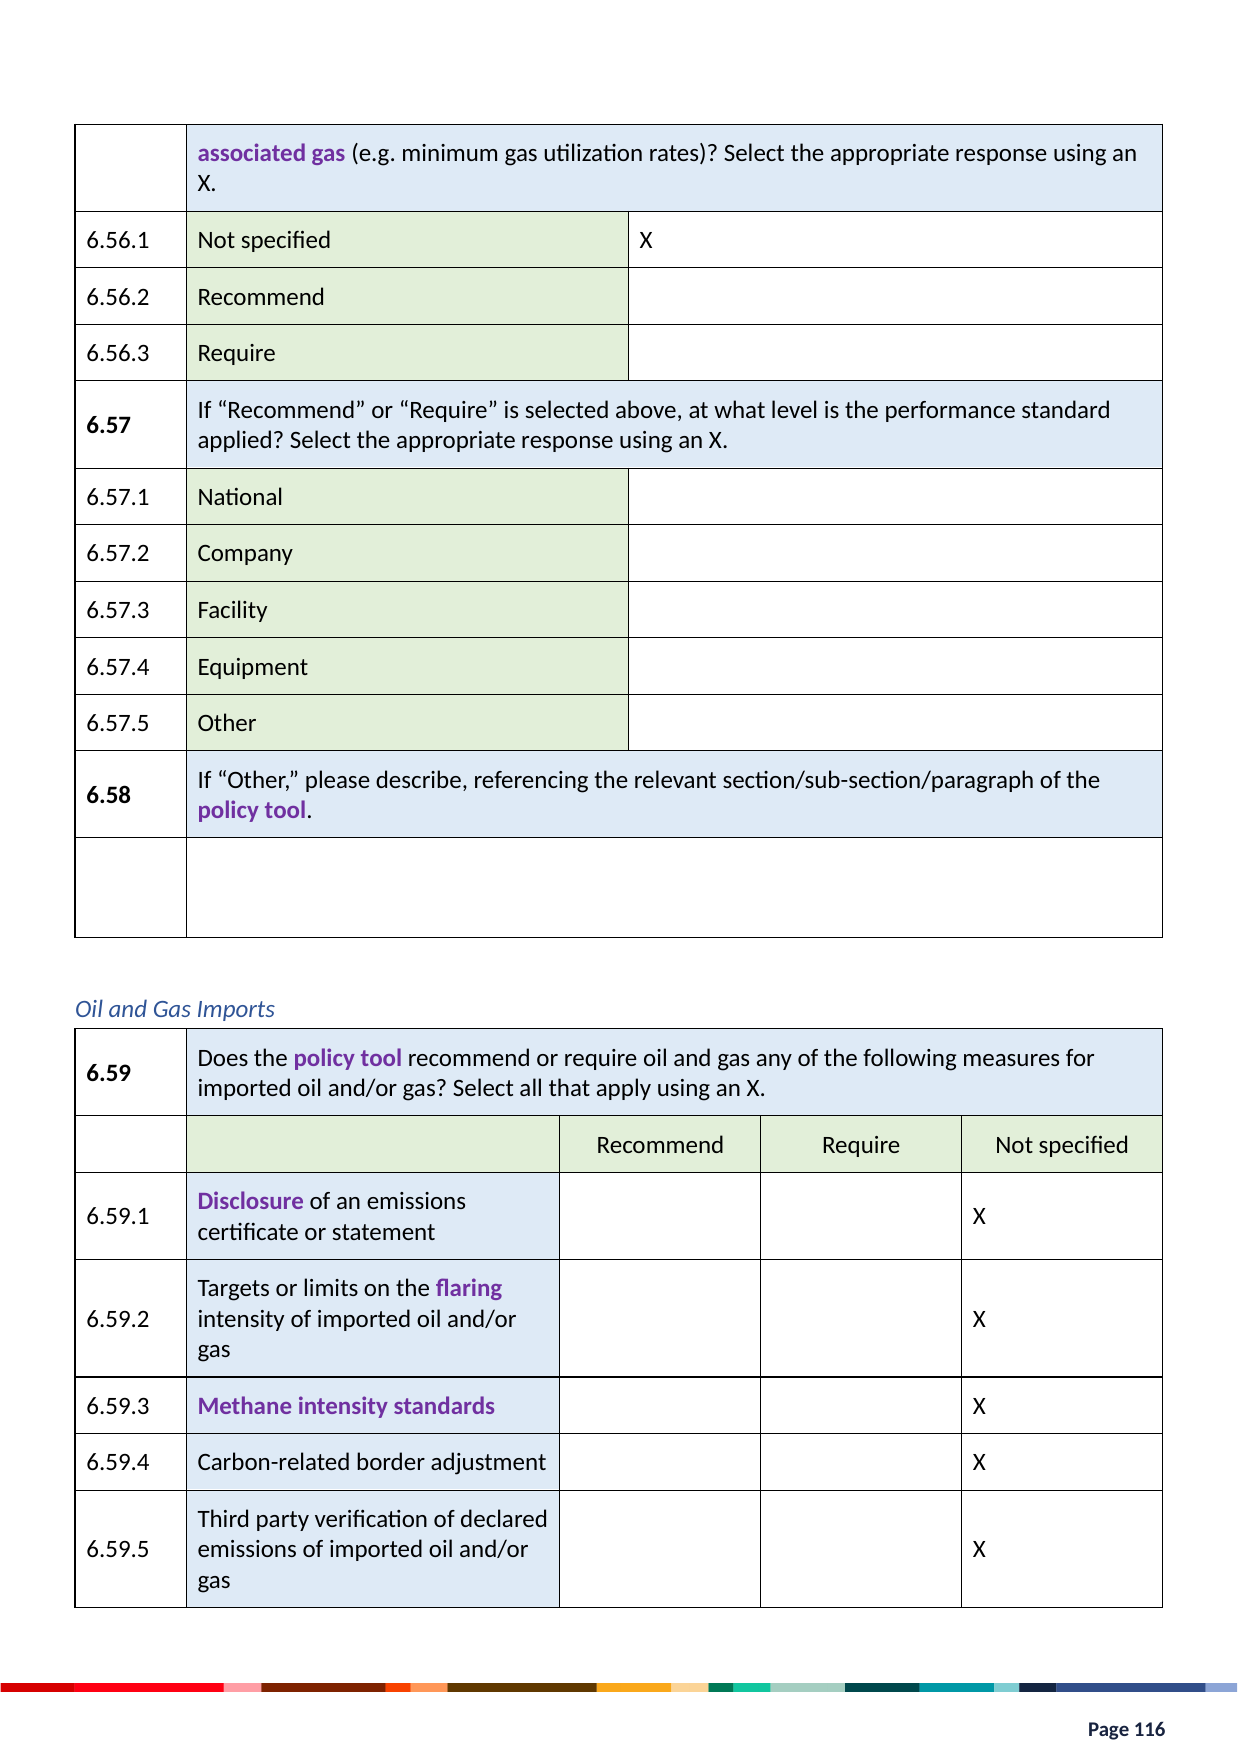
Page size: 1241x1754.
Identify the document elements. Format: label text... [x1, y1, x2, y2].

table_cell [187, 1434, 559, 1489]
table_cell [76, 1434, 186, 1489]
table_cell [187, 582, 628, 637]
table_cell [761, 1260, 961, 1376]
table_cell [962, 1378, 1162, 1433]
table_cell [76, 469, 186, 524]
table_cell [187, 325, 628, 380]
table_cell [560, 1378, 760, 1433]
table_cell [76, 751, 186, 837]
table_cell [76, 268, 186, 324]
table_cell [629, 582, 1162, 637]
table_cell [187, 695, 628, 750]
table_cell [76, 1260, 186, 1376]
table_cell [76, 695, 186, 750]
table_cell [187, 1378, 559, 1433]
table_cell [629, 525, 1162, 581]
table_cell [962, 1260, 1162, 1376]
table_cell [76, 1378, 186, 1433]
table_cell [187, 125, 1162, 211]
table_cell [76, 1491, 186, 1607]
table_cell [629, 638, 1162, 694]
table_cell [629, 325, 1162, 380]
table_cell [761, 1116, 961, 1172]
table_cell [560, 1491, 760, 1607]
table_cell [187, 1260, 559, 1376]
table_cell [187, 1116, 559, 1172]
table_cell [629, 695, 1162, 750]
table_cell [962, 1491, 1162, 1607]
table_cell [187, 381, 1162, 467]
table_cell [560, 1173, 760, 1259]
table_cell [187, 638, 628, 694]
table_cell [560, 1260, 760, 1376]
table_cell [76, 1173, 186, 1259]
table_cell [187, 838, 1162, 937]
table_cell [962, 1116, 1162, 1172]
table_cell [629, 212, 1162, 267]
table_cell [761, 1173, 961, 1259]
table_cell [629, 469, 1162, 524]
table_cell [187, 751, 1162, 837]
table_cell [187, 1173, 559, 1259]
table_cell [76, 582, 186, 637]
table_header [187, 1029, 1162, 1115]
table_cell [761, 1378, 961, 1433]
subtitle Oil and Gas Imports [75, 993, 1165, 1024]
picture [0, 1683, 1236, 1692]
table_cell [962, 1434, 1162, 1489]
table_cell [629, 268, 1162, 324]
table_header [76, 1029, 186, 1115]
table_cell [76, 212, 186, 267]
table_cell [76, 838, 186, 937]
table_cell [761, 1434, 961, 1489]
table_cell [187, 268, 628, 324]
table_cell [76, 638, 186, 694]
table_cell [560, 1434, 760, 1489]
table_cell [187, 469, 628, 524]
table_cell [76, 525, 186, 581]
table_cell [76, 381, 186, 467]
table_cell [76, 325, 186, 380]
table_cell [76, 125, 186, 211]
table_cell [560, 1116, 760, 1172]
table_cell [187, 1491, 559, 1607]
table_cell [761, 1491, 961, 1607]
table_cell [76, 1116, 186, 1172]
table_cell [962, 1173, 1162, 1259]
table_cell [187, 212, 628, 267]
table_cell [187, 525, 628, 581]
